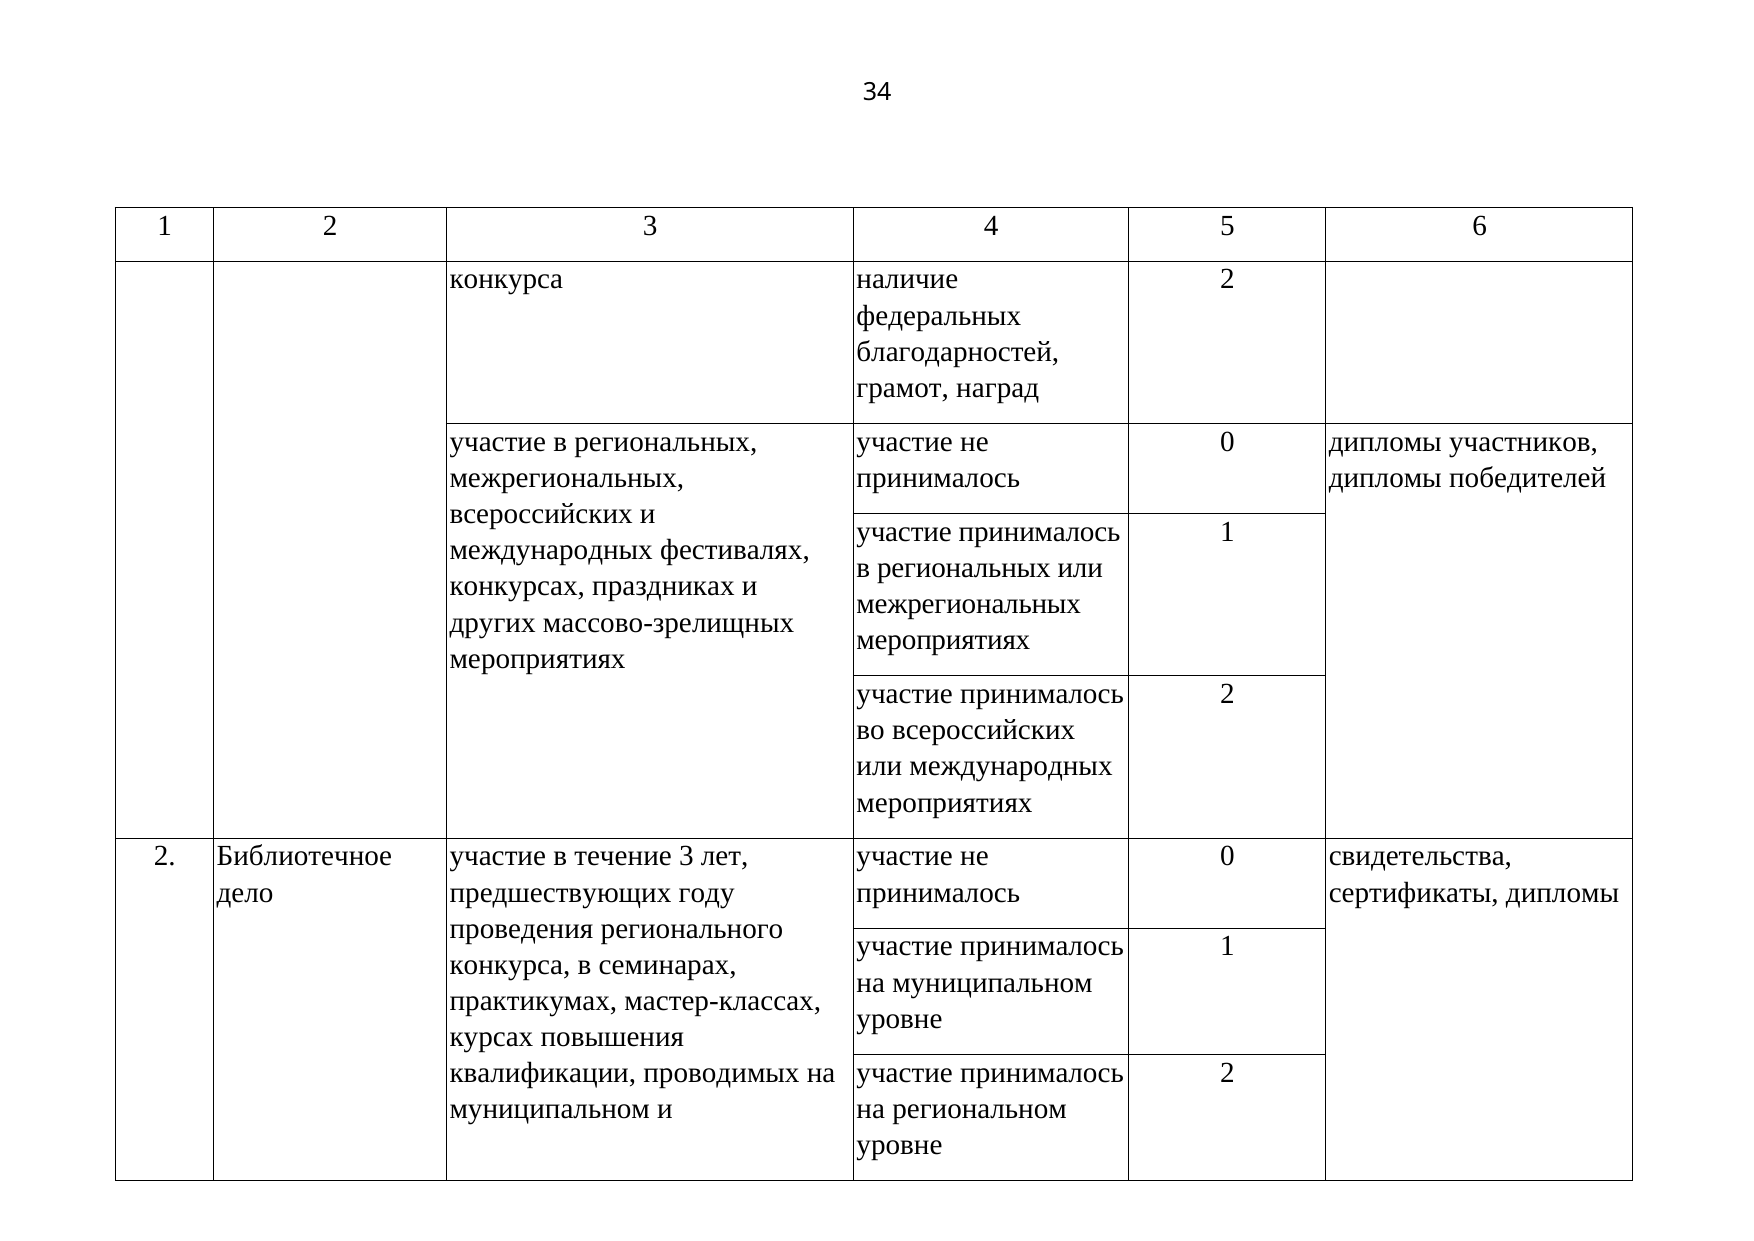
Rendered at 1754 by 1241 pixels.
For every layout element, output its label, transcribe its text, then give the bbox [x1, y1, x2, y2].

table_cell участие в региональных, межрегиональных, всероссийских и международных фестивалях, конкурсах, праздниках и других массово-зрелищных мероприятиях [447, 424, 853, 837]
table_cell 0 [1129, 424, 1325, 513]
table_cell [854, 1055, 1128, 1180]
table_cell 2 [1129, 1055, 1325, 1180]
table_header 2 [214, 208, 446, 261]
table_cell Библиотечное дело [214, 839, 446, 1180]
table_header 5 [1129, 208, 1325, 261]
table_cell 0 [1129, 839, 1325, 927]
table_cell 1 [1129, 929, 1325, 1054]
table_cell участие принималось во всероссийских или международных мероприятиях [854, 676, 1128, 837]
table_cell участие принималось на муниципальном уровне [854, 929, 1128, 1054]
table_cell дипломы участников, дипломы победителей [1326, 424, 1632, 837]
table_cell участие принималось в региональных или межрегиональных мероприятиях [854, 514, 1128, 675]
table_cell наличие федеральных благодарностей, грамот, наград [854, 262, 1128, 423]
table_cell 2. [116, 839, 213, 1180]
table_header 1 [116, 208, 213, 261]
table_header 4 [854, 208, 1128, 261]
table_cell участие в течение 3 лет, предшествующих году проведения регионального конкурса, в семинарах, практикумах, мастер-классах, курсах повышения квалификации, проводимых на муниципальном и региональном уровне [447, 839, 853, 1180]
table_header 6 [1326, 208, 1632, 261]
table_cell свидетельства, сертификаты, дипломы [1326, 839, 1632, 1180]
table_cell 2 [1129, 262, 1325, 423]
table_cell 1 [1129, 514, 1325, 675]
table_cell участие не принималось [854, 839, 1128, 927]
table_cell участие не принималось [854, 424, 1128, 513]
table_cell 2 [1129, 676, 1325, 837]
table_header 3 [447, 208, 853, 261]
